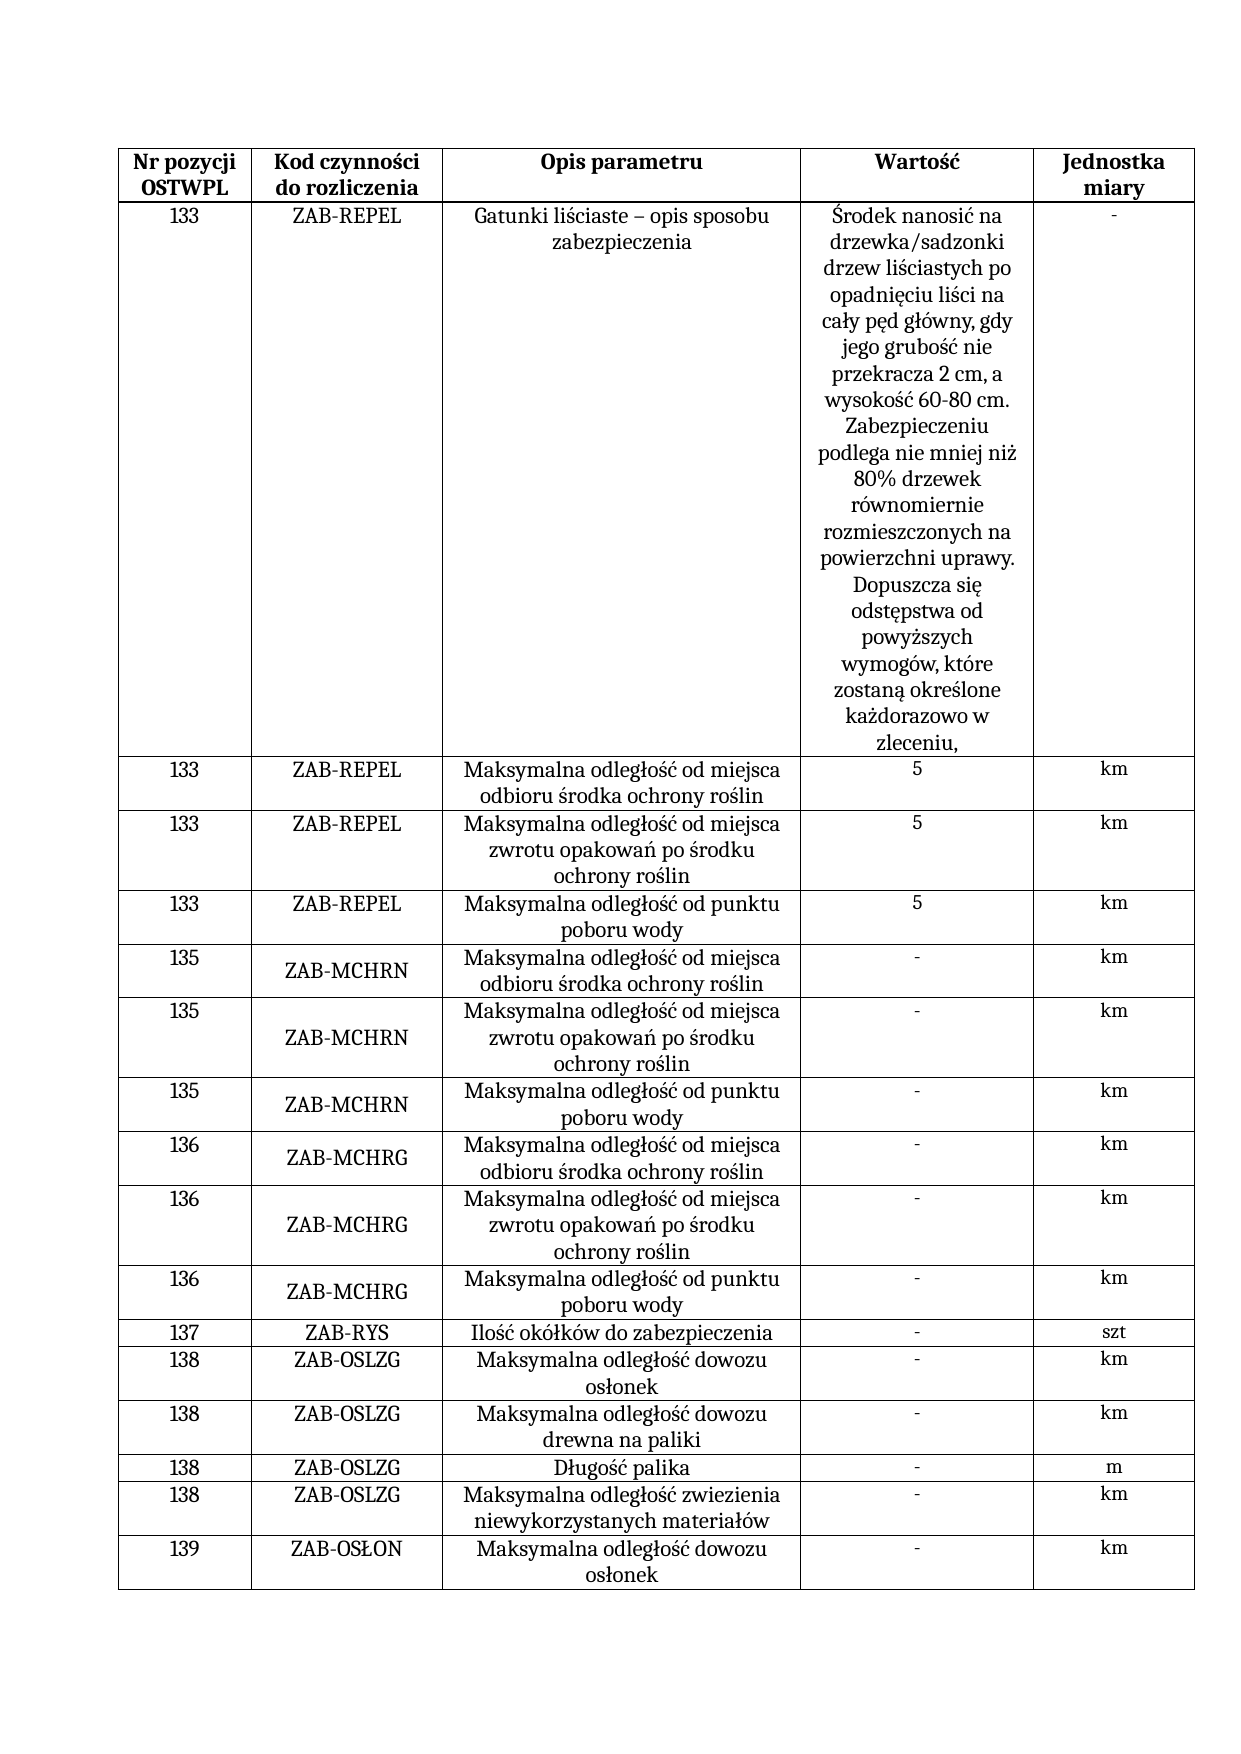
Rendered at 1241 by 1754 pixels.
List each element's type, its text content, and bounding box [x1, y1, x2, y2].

table_cell ZAB-REPEL [252, 757, 442, 809]
table_cell Gatunki liściaste – opis sposobu zabezpieczenia [443, 203, 800, 756]
table_cell ZAB-OSLZG [252, 1455, 442, 1481]
table_cell 138 [119, 1455, 251, 1481]
table_cell km [1034, 1536, 1194, 1588]
table_cell Maksymalna odległość dowozu osłonek [443, 1347, 800, 1400]
table_cell 138 [119, 1482, 251, 1535]
table_cell - [801, 1132, 1033, 1185]
table_cell - [1034, 203, 1194, 756]
table_cell ZAB-MCHRG [252, 1132, 442, 1185]
table_cell 5 [801, 811, 1033, 890]
table_cell ZAB-MCHRG [252, 1186, 442, 1265]
table_cell ZAB-MCHRN [252, 945, 442, 997]
table_cell Długość palika [443, 1455, 800, 1481]
table_cell km [1034, 1078, 1194, 1131]
table_cell Maksymalna odległość od miejsca odbioru środka ochrony roślin [443, 945, 800, 997]
table_cell Maksymalna odległość dowozu drewna na paliki [443, 1401, 800, 1453]
table_cell 133 [119, 811, 251, 890]
table_cell ZAB-REPEL [252, 203, 442, 756]
table_cell m [1034, 1455, 1194, 1481]
table_cell Maksymalna odległość od punktu poboru wody [443, 891, 800, 943]
table_cell 133 [119, 203, 251, 756]
table_cell - [801, 1078, 1033, 1131]
table_cell - [801, 1536, 1033, 1588]
table_header Kod czynności do rozliczenia [252, 149, 442, 201]
table_cell Maksymalna odległość od punktu poboru wody [443, 1266, 800, 1319]
table_cell Maksymalna odległość od miejsca zwrotu opakowań po środku ochrony roślin [443, 1186, 800, 1265]
table_cell ZAB-OSLZG [252, 1401, 442, 1453]
table_cell 136 [119, 1266, 251, 1319]
table_cell Maksymalna odległość od miejsca odbioru środka ochrony roślin [443, 757, 800, 809]
table_cell ZAB-MCHRG [252, 1266, 442, 1319]
table_cell 135 [119, 1078, 251, 1131]
table_cell km [1034, 1482, 1194, 1535]
table_cell 5 [801, 891, 1033, 943]
table_cell 136 [119, 1132, 251, 1185]
table_cell - [801, 945, 1033, 997]
table_cell km [1034, 891, 1194, 943]
table_cell 137 [119, 1320, 251, 1346]
table_cell - [801, 1455, 1033, 1481]
table_header Opis parametru [443, 149, 800, 201]
table_cell Środek nanosić na drzewka/sadzonki drzew liściastych po opadnięciu liści na cały pęd główny, gdy jego grubość nie przekracza 2 cm, a wysokość 60-80 cm. Zabezpieczeniu podlega nie mniej niż 80% drzewek równomiernie rozmieszczonych na powierzchni uprawy. Dopuszcza się odstępstwa od powyższych wymogów, które zostaną określone każdorazowo w zleceniu, [801, 203, 1033, 756]
table_cell Ilość okółków do zabezpieczenia [443, 1320, 800, 1346]
table_cell 139 [119, 1536, 251, 1588]
table_cell km [1034, 998, 1194, 1077]
table_cell Maksymalna odległość zwiezienia niewykorzystanych materiałów [443, 1482, 800, 1535]
table_cell - [801, 1186, 1033, 1265]
table_cell - [801, 1482, 1033, 1535]
table_cell Maksymalna odległość od miejsca odbioru środka ochrony roślin [443, 1132, 800, 1185]
table_cell km [1034, 757, 1194, 809]
table_cell ZAB-OSLZG [252, 1347, 442, 1400]
table_header Wartość [801, 149, 1033, 201]
table_cell 138 [119, 1347, 251, 1400]
table_cell ZAB-OSLZG [252, 1482, 442, 1535]
table_cell 135 [119, 945, 251, 997]
table_cell ZAB-REPEL [252, 811, 442, 890]
table_cell km [1034, 1186, 1194, 1265]
table_cell ZAB-RYS [252, 1320, 442, 1346]
table_cell km [1034, 1347, 1194, 1400]
table_cell ZAB-MCHRN [252, 998, 442, 1077]
table_cell km [1034, 945, 1194, 997]
table_cell - [801, 1347, 1033, 1400]
table_cell Maksymalna odległość dowozu osłonek [443, 1536, 800, 1588]
table_cell 135 [119, 998, 251, 1077]
table_cell - [801, 1266, 1033, 1319]
table_cell km [1034, 811, 1194, 890]
table_cell Maksymalna odległość od miejsca zwrotu opakowań po środku ochrony roślin [443, 998, 800, 1077]
table_cell Maksymalna odległość od miejsca zwrotu opakowań po środku ochrony roślin [443, 811, 800, 890]
table_header Nr pozycji OSTWPL [119, 149, 251, 201]
table_cell km [1034, 1401, 1194, 1453]
table_cell 133 [119, 891, 251, 943]
table_cell km [1034, 1266, 1194, 1319]
table_header Jednostka miary [1034, 149, 1194, 201]
table_cell ZAB-OSŁON [252, 1536, 442, 1588]
table_cell 133 [119, 757, 251, 809]
table_cell 138 [119, 1401, 251, 1453]
table_cell - [801, 1320, 1033, 1346]
table_cell - [801, 998, 1033, 1077]
table_cell Maksymalna odległość od punktu poboru wody [443, 1078, 800, 1131]
table_cell - [801, 1401, 1033, 1453]
table_cell szt [1034, 1320, 1194, 1346]
table_cell 5 [801, 757, 1033, 809]
table_cell ZAB-REPEL [252, 891, 442, 943]
table_cell ZAB-MCHRN [252, 1078, 442, 1131]
table_cell 136 [119, 1186, 251, 1265]
table_cell km [1034, 1132, 1194, 1185]
